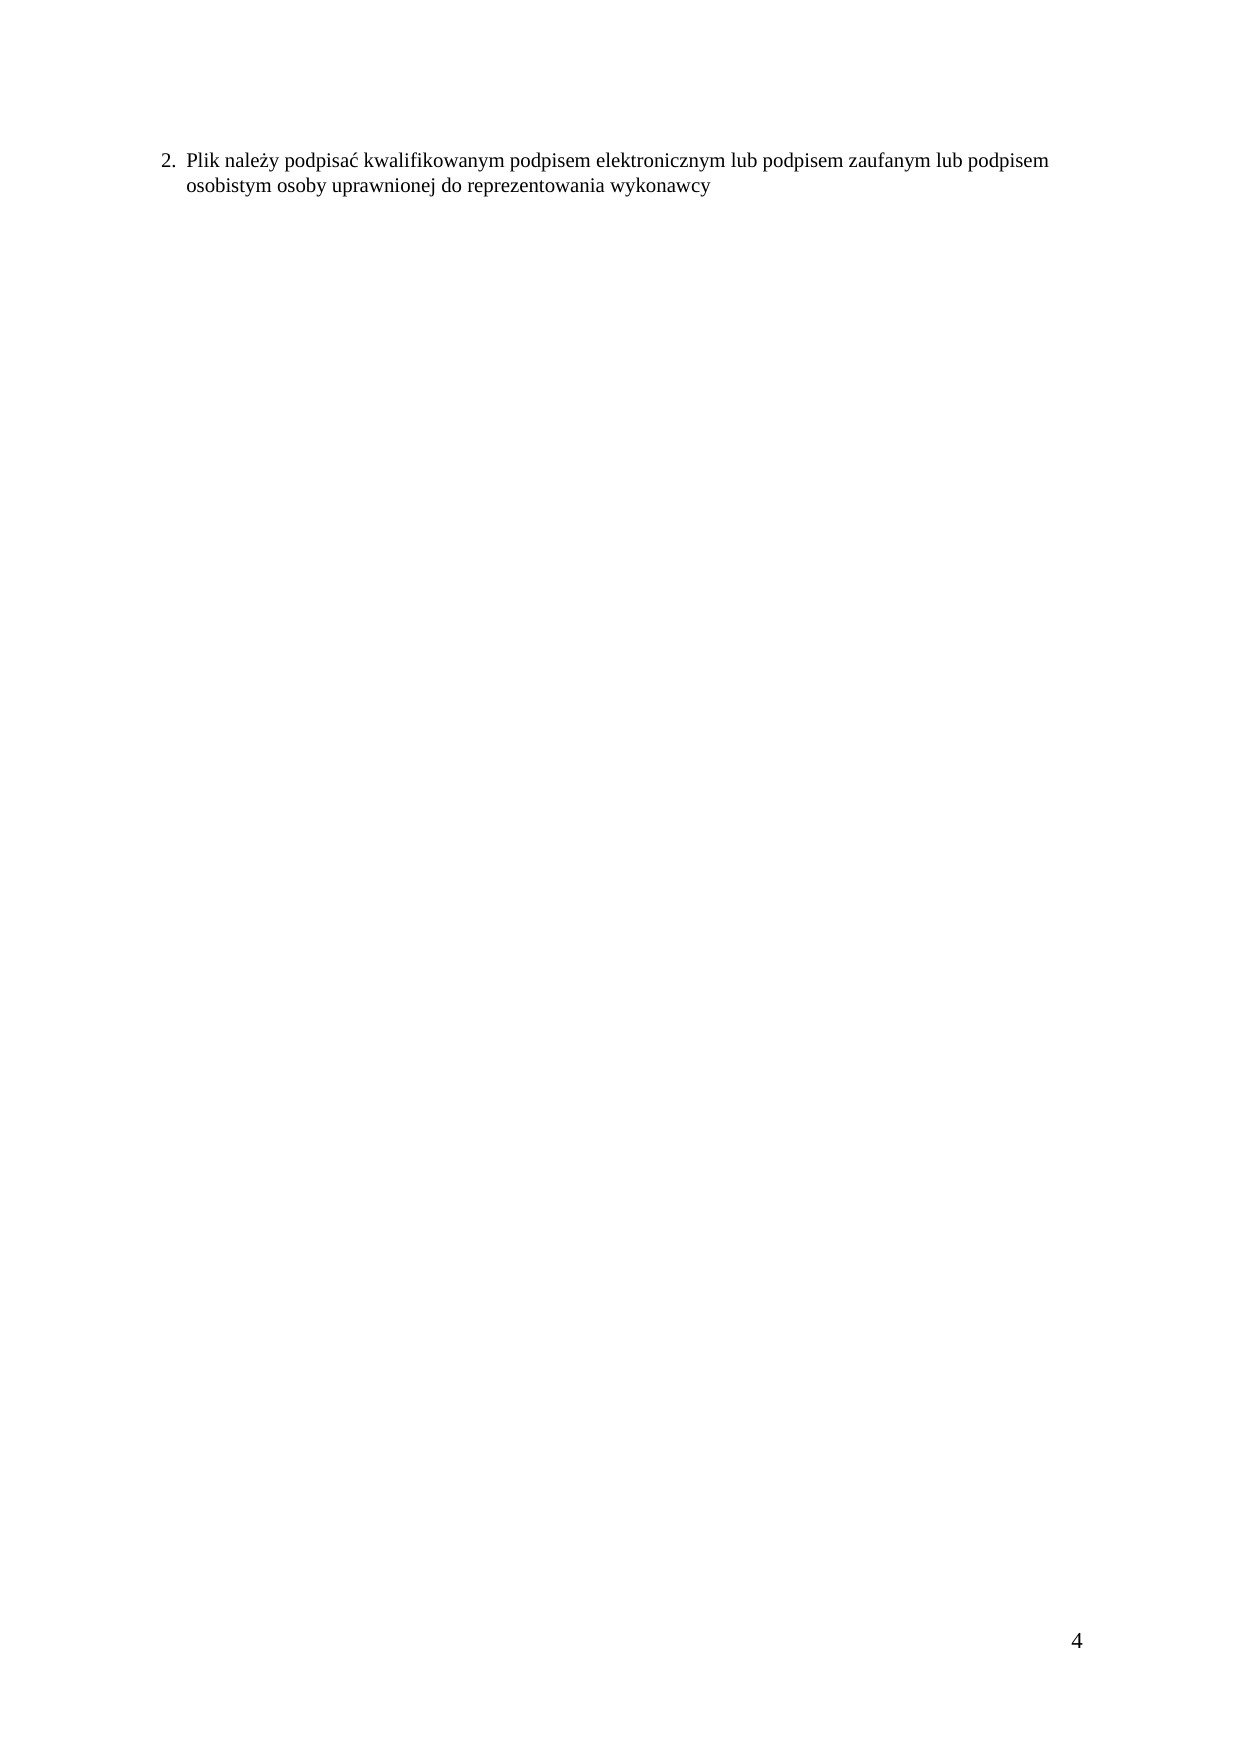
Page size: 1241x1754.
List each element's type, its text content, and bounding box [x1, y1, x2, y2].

list Plik należy podpisać kwalifikowanym podpisem elektronicznym lub podpisem zaufanym lub podpisem osobistym osoby uprawnionej do reprezentowania wykonawcy [161, 148, 1093, 197]
